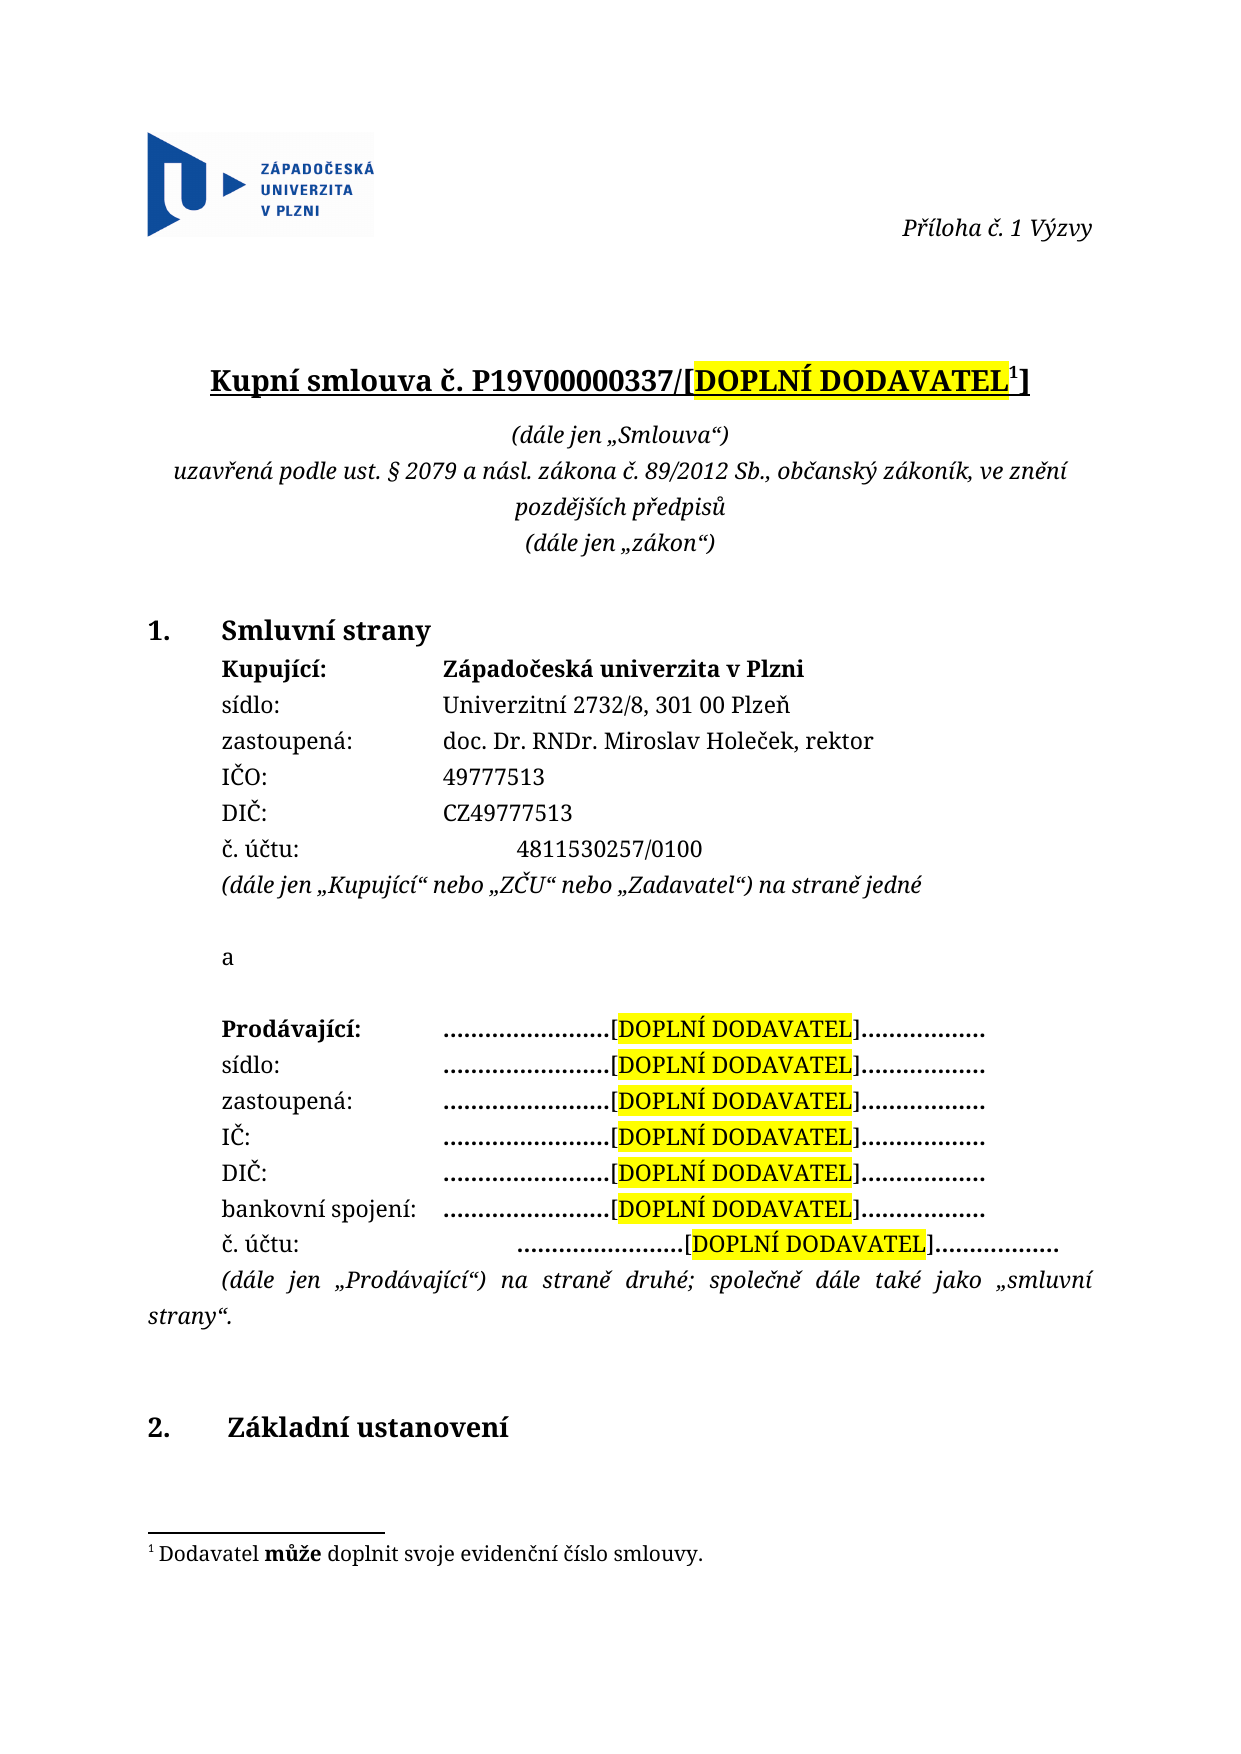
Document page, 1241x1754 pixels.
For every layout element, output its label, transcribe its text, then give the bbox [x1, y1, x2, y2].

text č. účtu: ……………………[DOPLNÍ DODAVATEL]……………… [221, 1228, 1093, 1260]
text DIČ: ……………………[DOPLNÍ DODAVATEL]……………… [852, 1157, 1093, 1188]
text zastoupená: ……………………[DOPLNÍ DODAVATEL]……………… [221, 1085, 618, 1116]
text IČ: ……………………[DOPLNÍ DODAVATEL]……………… [221, 1121, 618, 1152]
text Prodávající: ……………………[DOPLNÍ DODAVATEL]……………… [852, 1013, 1093, 1044]
text (dále jen „Prodávající“) na straně druhé; společně dále také jako „smluvní strany“. [148, 1264, 1093, 1332]
text 1. Smluvní strany [148, 611, 1093, 648]
text DIČ: ……………………[DOPLNÍ DODAVATEL]……………… [221, 1157, 618, 1188]
text (dále jen „Kupující“ nebo „ZČU“ nebo „Zadavatel“) na straně jedné [221, 869, 1093, 900]
text Kupující: Západočeská univerzita v Plzni [221, 653, 1093, 685]
text sídlo: ……………………[DOPLNÍ DODAVATEL]……………… [852, 1049, 1093, 1080]
text sídlo: ……………………[DOPLNÍ DODAVATEL]……………… [221, 1049, 618, 1080]
picture [147, 132, 374, 237]
text a [221, 941, 1093, 972]
text (dále jen „zákon“) [148, 527, 1093, 558]
text DIČ: CZ49777513 [221, 797, 1093, 828]
text 2. Základní ustanovení [148, 1408, 1093, 1445]
text č. účtu: 4811530257/0100 [221, 833, 1093, 864]
text (dále jen „Smlouva“) [148, 419, 1093, 450]
text zastoupená: doc. Dr. RNDr. Miroslav Holeček, rektor [221, 725, 1093, 757]
text sídlo: Univerzitní 2732/8, 301 00 Plzeň [221, 689, 1093, 721]
text bankovní spojení: ……………………[DOPLNÍ DODAVATEL]……………… [148, 1192, 1093, 1224]
text zastoupená: ……………………[DOPLNÍ DODAVATEL]……………… [852, 1085, 1093, 1116]
text Kupní smlouva č. P19V00000337/[DOPLNÍ DODAVATEL] [1009, 361, 1093, 400]
text IČO: 49777513 [221, 761, 1093, 792]
text Kupní smlouva č. P19V00000337/[DOPLNÍ DODAVATEL] [148, 361, 694, 400]
text uzavřená podle ust. § 2079 a násl. zákona č. 89/2012 Sb., občanský zákoník, ve znění pozdějších předpisů [148, 455, 1093, 522]
text IČ: ……………………[DOPLNÍ DODAVATEL]……………… [852, 1121, 1093, 1152]
text Prodávající: ……………………[DOPLNÍ DODAVATEL]……………… [148, 1013, 618, 1044]
text Příloha č. 1 Výzvy [148, 133, 1093, 243]
